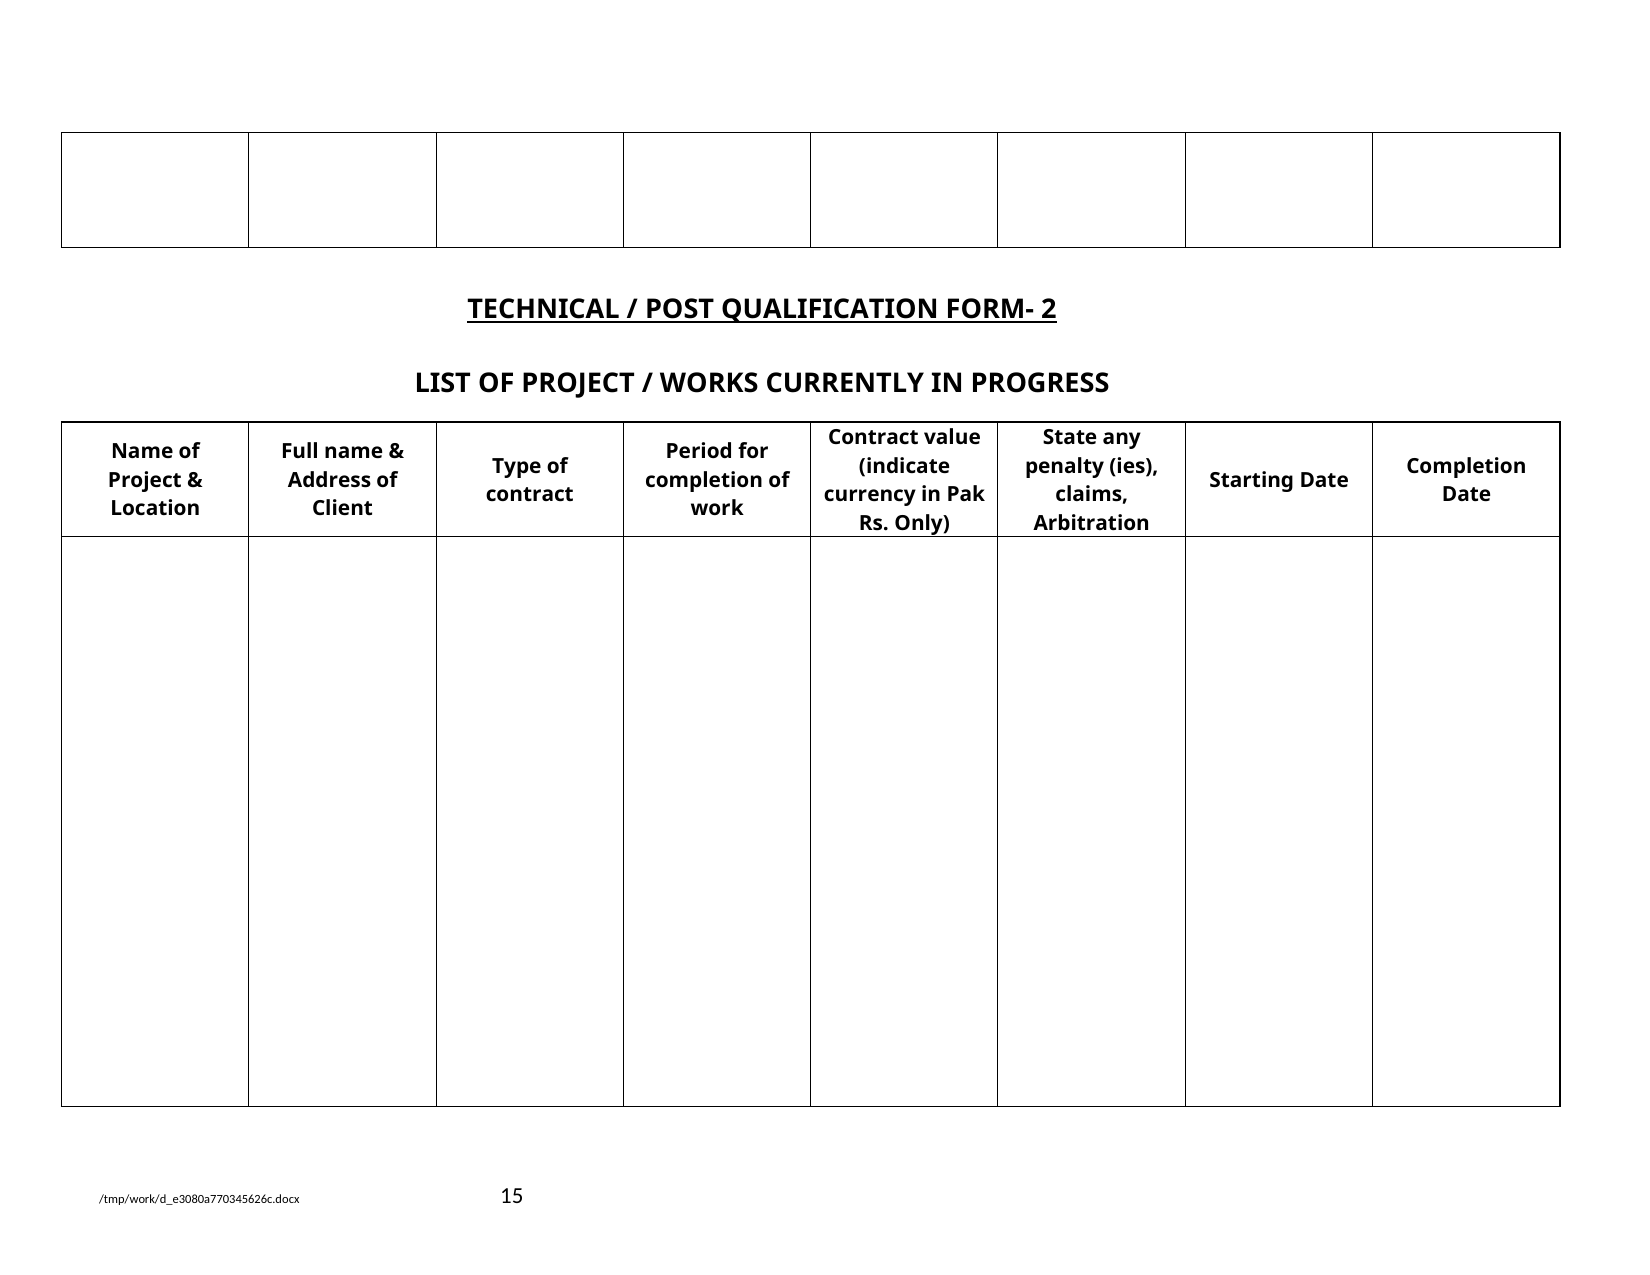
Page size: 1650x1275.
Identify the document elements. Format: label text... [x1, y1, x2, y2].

table_header State any penalty (ies), claims, Arbitration [998, 423, 1185, 536]
table_header Starting Date [1186, 423, 1372, 536]
table_cell [1373, 537, 1559, 1106]
table_cell [1186, 537, 1372, 1106]
table_cell [437, 537, 623, 1106]
text TECHNICAL / POST QUALIFICATION FORM- 2 [24, 290, 1500, 327]
table_cell [1373, 133, 1559, 247]
table_header Full name & Address of Client [249, 423, 436, 536]
table_header Type of contract [437, 423, 623, 536]
table_cell [249, 537, 436, 1106]
table_cell [62, 537, 248, 1106]
table_cell [811, 133, 997, 247]
table_header Period for completion of work [624, 423, 810, 536]
table_cell [62, 133, 248, 247]
table_cell [1186, 133, 1372, 247]
table_cell [437, 133, 623, 247]
table_header Contract value (indicate currency in Pak Rs. Only) [811, 423, 997, 536]
text LIST OF PROJECT / WORKS CURRENTLY IN PROGRESS [24, 364, 1500, 401]
table_header Completion Date [1373, 423, 1559, 536]
table_cell [249, 133, 436, 247]
table_cell [624, 133, 810, 247]
table_cell [998, 537, 1185, 1106]
table_cell [811, 537, 997, 1106]
table_header Name of Project & Location [62, 423, 248, 536]
table_cell [998, 133, 1185, 247]
table_cell [624, 537, 810, 1106]
